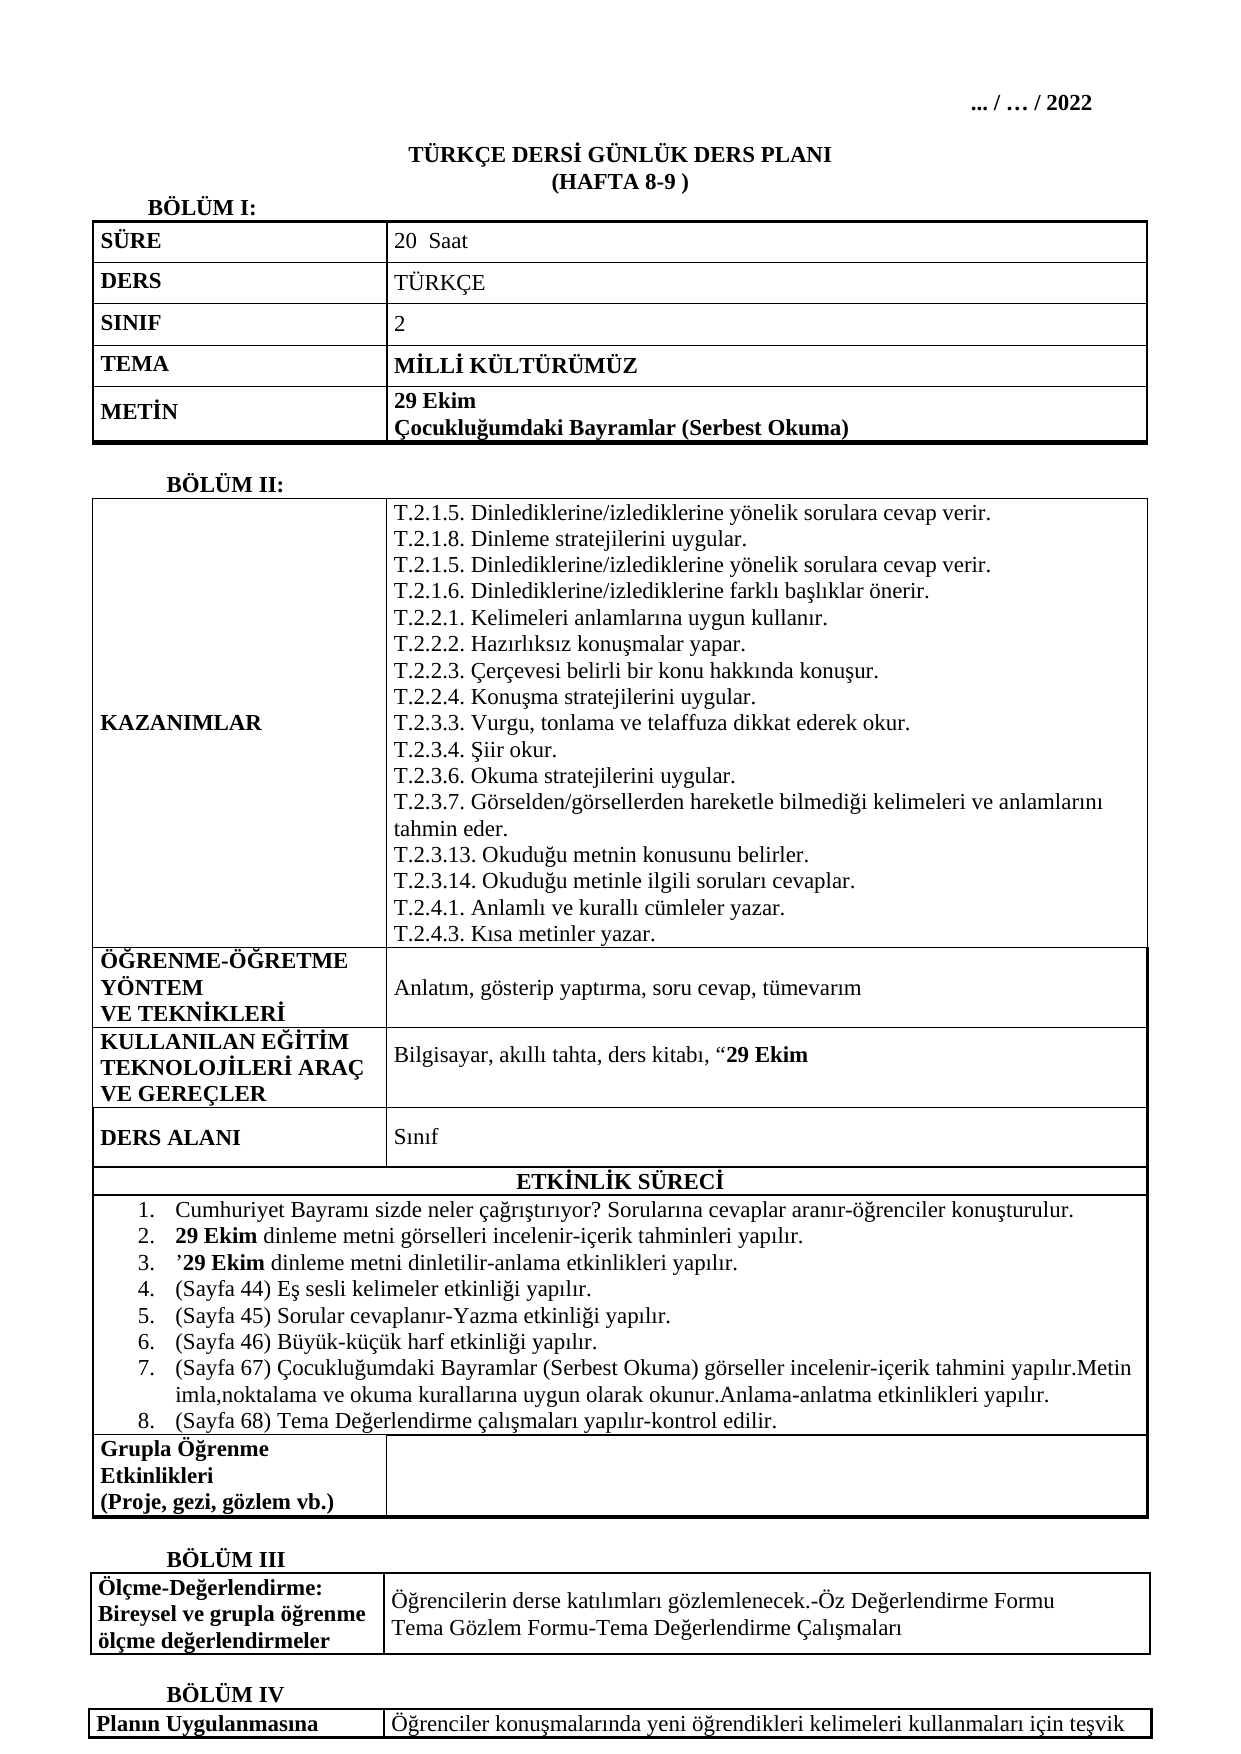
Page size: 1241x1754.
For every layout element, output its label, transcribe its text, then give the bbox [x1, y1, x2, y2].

table_cell TÜRKÇE [388, 263, 1146, 303]
table_cell DERS [94, 263, 386, 303]
table_cell ÖĞRENME-ÖĞRETME YÖNTEM VE TEKNİKLERİ [93, 948, 386, 1027]
subtitle BÖLÜM III [148, 1546, 1092, 1572]
table_header T.2.1.5. Dinlediklerine/izlediklerine yönelik sorulara cevap verir. T.2.1.8. Dinleme stratejilerini uygular. T.2.1.5. Dinlediklerine/izlediklerine yönelik sorulara cevap verir. T.2.1.6. Dinlediklerine/izlediklerine farklı başlıklar önerir. T.2.2.1. Kelimeleri anlamlarına uygun kullanır. T.2.2.2. Hazırlıksız konuşmalar yapar. T.2.2.3. Çerçevesi belirli bir konu hakkında konuşur. T.2.2.4. Konuşma stratejilerini uygular. T.2.3.3. Vurgu, tonlama ve telaffuza dikkat ederek okur. T.2.3.4. Şiir okur. T.2.3.6. Okuma stratejilerini uygular. T.2.3.7. Görselden/görsellerden hareketle bilmediği kelimeleri ve anlamlarını tahmin eder. T.2.3.13. Okuduğu metnin konusunu belirler. T.2.3.14. Okuduğu metinle ilgili soruları cevaplar. T.2.4.1. Anlamlı ve kurallı cümleler yazar. T.2.4.3. Kısa metinler yazar. [387, 499, 1147, 947]
text (HAFTA 8-9 ) [148, 168, 1092, 194]
table_cell Sınıf [387, 1108, 1146, 1166]
table_cell TEMA [94, 346, 386, 386]
table_cell ETKİNLİK SÜRECİ [94, 1168, 1146, 1194]
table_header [385, 1710, 1150, 1736]
text BÖLÜM I: [148, 194, 1092, 220]
table_cell SINIF [94, 304, 386, 344]
table_cell MİLLİ KÜLTÜRÜMÜZ [388, 346, 1146, 386]
table_cell Cumhuriyet Bayramı sizde neler çağrıştırıyor? Sorularına cevaplar aranır-öğrenciler konuşturulur. 29 Ekim dinleme metni görselleri incelenir-içerik tahminleri yapılır. ’29 Ekim dinleme metni dinletilir-anlama etkinlikleri yapılır. (Sayfa 44) Eş sesli kelimeler etkinliği yapılır. (Sayfa 45) Sorular cevaplanır-Yazma etkinliği yapılır. (Sayfa 46) Büyük-küçük harf etkinliği yapılır. (Sayfa 67) Çocukluğumdaki Bayramlar (Serbest Okuma) görseller incelenir-içerik tahmini yapılır.Metin imla,noktalama ve okuma kurallarına uygun olarak okunur.Anlama-anlatma etkinlikleri yapılır. (Sayfa 68) Tema Değerlendirme çalışmaları yapılır-kontrol edilir. [94, 1196, 1146, 1433]
table_cell 29 Ekim Çocukluğumdaki Bayramlar (Serbest Okuma) [388, 387, 1146, 440]
table_header SÜRE [94, 223, 386, 262]
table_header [90, 1710, 383, 1736]
table_cell DERS ALANI [94, 1108, 386, 1166]
table_cell METİN [94, 387, 386, 440]
table_cell KULLANILAN EĞİTİM TEKNOLOJİLERİ ARAÇ VE GEREÇLER [93, 1028, 386, 1107]
table_cell Bilgisayar, akıllı tahta, ders kitabı, “29 Ekim [387, 1028, 1146, 1107]
table_header KAZANIMLAR [93, 499, 386, 947]
subtitle BÖLÜM IV [148, 1682, 1092, 1708]
table_cell Anlatım, gösterip yaptırma, soru cevap, tümevarım [387, 948, 1146, 1027]
text TÜRKÇE DERSİ GÜNLÜK DERS PLANI [148, 141, 1092, 168]
table_cell [387, 1436, 1146, 1514]
table_header 20 Saat [388, 223, 1146, 262]
table_header Öğrencilerin derse katılımları gözlemlenecek.-Öz Değerlendirme Formu Tema Gözlem Formu-Tema Değerlendirme Çalışmaları [385, 1574, 1149, 1653]
table_header Ölçme-Değerlendirme: Bireysel ve grupla öğrenme ölçme değerlendirmeler [92, 1574, 383, 1653]
text BÖLÜM II: [148, 471, 1092, 497]
table_cell 2 [388, 304, 1146, 344]
table_cell Grupla Öğrenme Etkinlikleri (Proje, gezi, gözlem vb.) [94, 1435, 386, 1514]
text ... / … / 2022 [148, 89, 1092, 115]
